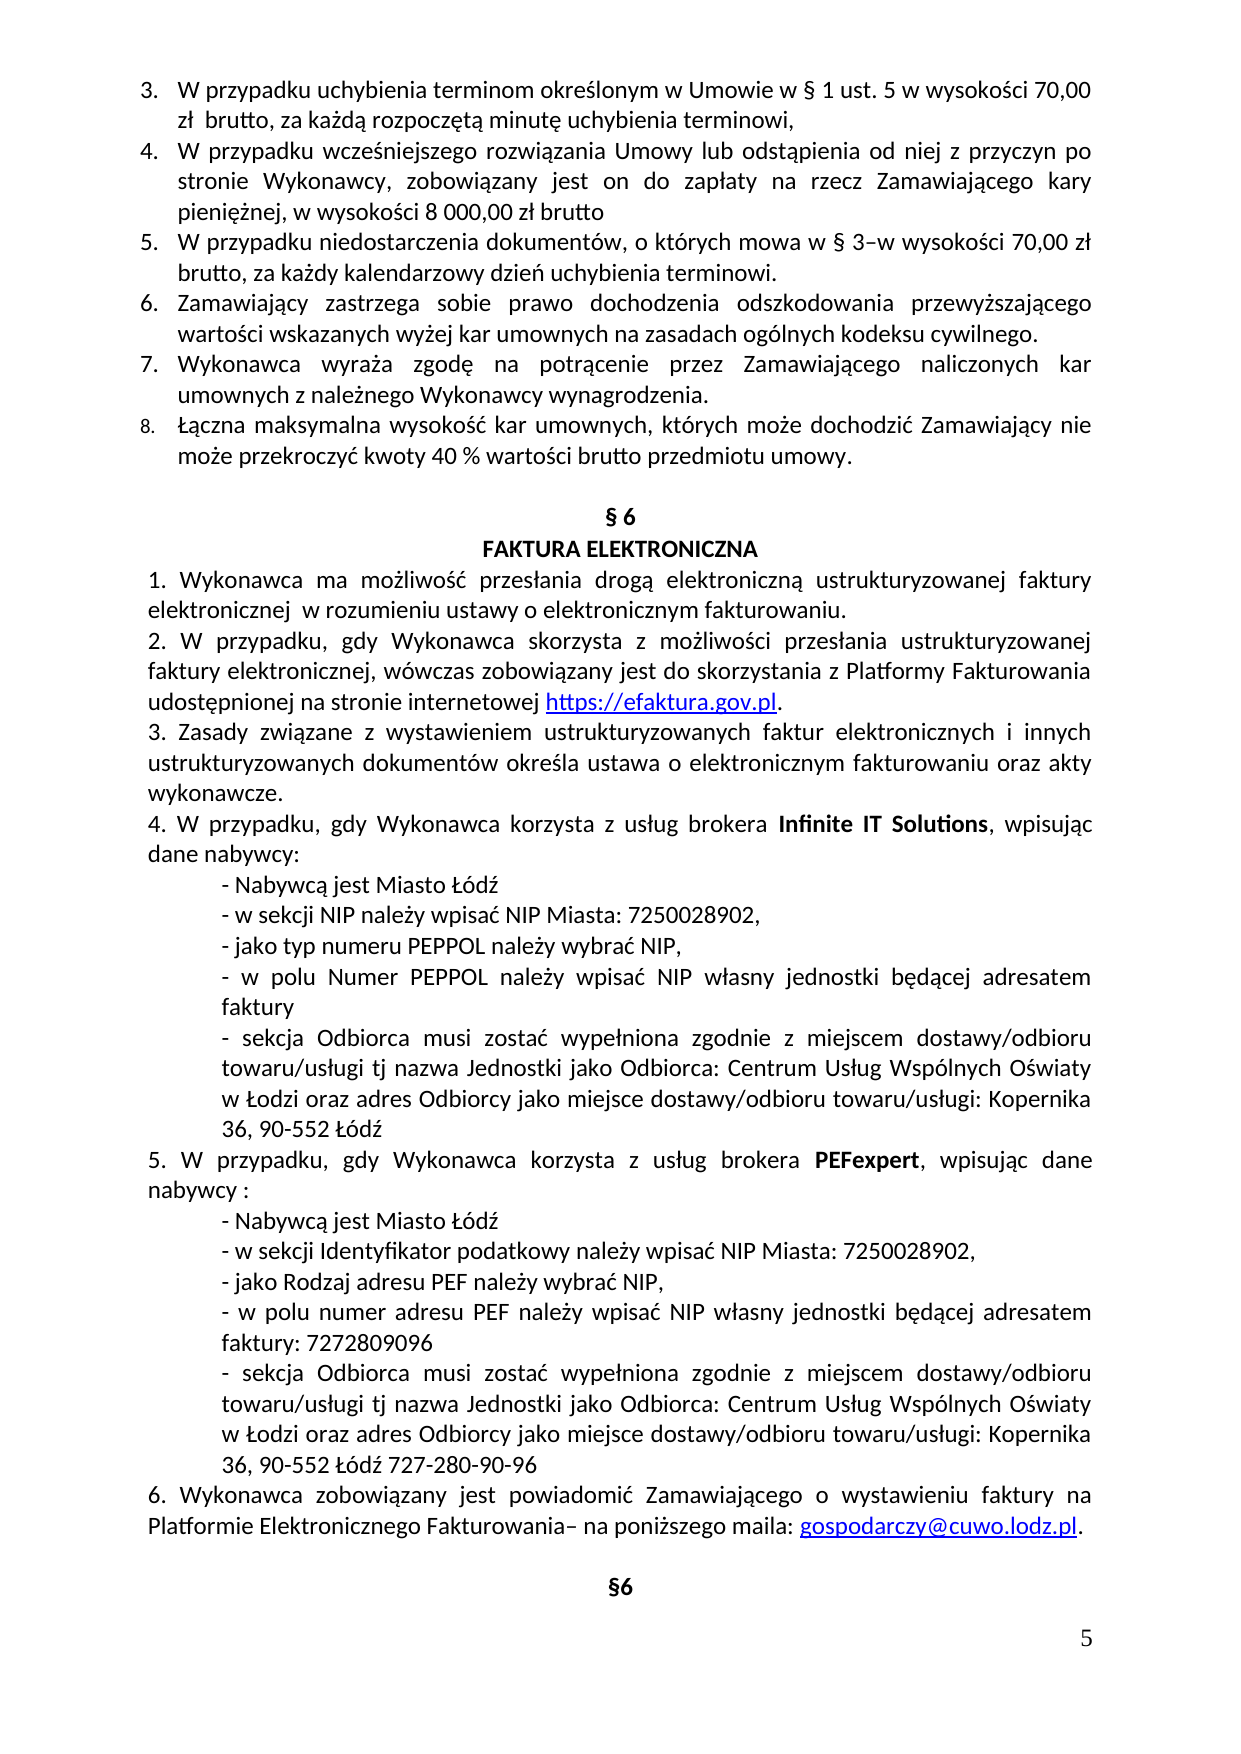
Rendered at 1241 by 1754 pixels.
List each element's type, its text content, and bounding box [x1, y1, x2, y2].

list Wykonawca wyraża zgodę na potrącenie przez Zamawiającego naliczonych kar umownych z należnego Wykonawcy wynagrodzenia. [140, 348, 1093, 409]
text - w polu numer adresu PEF należy wpisać NIP własny jednostki będącej adresatem faktury: 7272809096 [221, 1296, 1093, 1357]
text 1. Wykonawca ma możliwość przesłania drogą elektroniczną ustrukturyzowanej faktury elektronicznej w rozumieniu ustawy o elektronicznym fakturowaniu. [148, 564, 1093, 625]
text 5. W przypadku, gdy Wykonawca korzysta z usług brokera PEFexpert, wpisując dane nabywcy : [148, 1144, 1093, 1205]
text 4. W przypadku, gdy Wykonawca korzysta z usług brokera Infinite IT Solutions, wpisując dane nabywcy: [148, 808, 1093, 869]
text 6. Wykonawca zobowiązany jest powiadomić Zamawiającego o wystawieniu faktury na Platformie Elektronicznego Fakturowania– na poniższego maila: gospodarczy@cuwo.lodz.pl. [148, 1479, 1093, 1541]
text § 6 [148, 501, 1093, 532]
text - Nabywcą jest Miasto Łódź [221, 869, 1093, 900]
text - jako typ numeru PEPPOL należy wybrać NIP, [221, 930, 1093, 961]
text - w sekcji NIP należy wpisać NIP Miasta: 7250028902, [221, 900, 1093, 930]
text - sekcja Odbiorca musi zostać wypełniona zgodnie z miejscem dostawy/odbioru towaru/usługi tj nazwa Jednostki jako Odbiorca: Centrum Usług Wspólnych Oświaty w Łodzi oraz adres Odbiorcy jako miejsce dostawy/odbioru towaru/usługi: Kopernika 36, 90-552 Łódź 727-280-90-96 [221, 1357, 1093, 1479]
text - w sekcji Identyfikator podatkowy należy wpisać NIP Miasta: 7250028902, [221, 1235, 1093, 1266]
text §6 [148, 1571, 1093, 1602]
text FAKTURA ELEKTRONICZNA [148, 533, 1093, 564]
text - sekcja Odbiorca musi zostać wypełniona zgodnie z miejscem dostawy/odbioru towaru/usługi tj nazwa Jednostki jako Odbiorca: Centrum Usług Wspólnych Oświaty w Łodzi oraz adres Odbiorcy jako miejsce dostawy/odbioru towaru/usługi: Kopernika 36, 90-552 Łódź [221, 1022, 1093, 1144]
list W przypadku niedostarczenia dokumentów, o których mowa w § 3–w wysokości 70,00 zł brutto, za każdy kalendarzowy dzień uchybienia terminowi. [140, 226, 1093, 287]
text - Nabywcą jest Miasto Łódź [221, 1205, 1093, 1235]
text 3. Zasady związane z wystawieniem ustrukturyzowanych faktur elektronicznych i innych ustrukturyzowanych dokumentów określa ustawa o elektronicznym fakturowaniu oraz akty wykonawcze. [148, 717, 1093, 808]
list Zamawiający zastrzega sobie prawo dochodzenia odszkodowania przewyższającego wartości wskazanych wyżej kar umownych na zasadach ogólnych kodeksu cywilnego. [140, 287, 1093, 348]
list W przypadku uchybienia terminom określonym w Umowie w § 1 ust. 5 w wysokości 70,00 zł brutto, za każdą rozpoczętą minutę uchybienia terminowi, [140, 74, 1093, 135]
text - jako Rodzaj adresu PEF należy wybrać NIP, [221, 1266, 1093, 1296]
text 2. W przypadku, gdy Wykonawca skorzysta z możliwości przesłania ustrukturyzowanej faktury elektronicznej, wówczas zobowiązany jest do skorzystania z Platformy Fakturowania udostępnionej na stronie internetowej https://efaktura.gov.pl. [148, 625, 1093, 717]
list Łączna maksymalna wysokość kar umownych, których może dochodzić Zamawiający nie może przekroczyć kwoty 40 % wartości brutto przedmiotu umowy. [140, 409, 1093, 471]
text - w polu Numer PEPPOL należy wpisać NIP własny jednostki będącej adresatem faktury [221, 961, 1093, 1022]
list W przypadku wcześniejszego rozwiązania Umowy lub odstąpienia od niej z przyczyn po stronie Wykonawcy, zobowiązany jest on do zapłaty na rzecz Zamawiającego kary pieniężnej, w wysokości 8 000,00 zł brutto [140, 135, 1093, 226]
